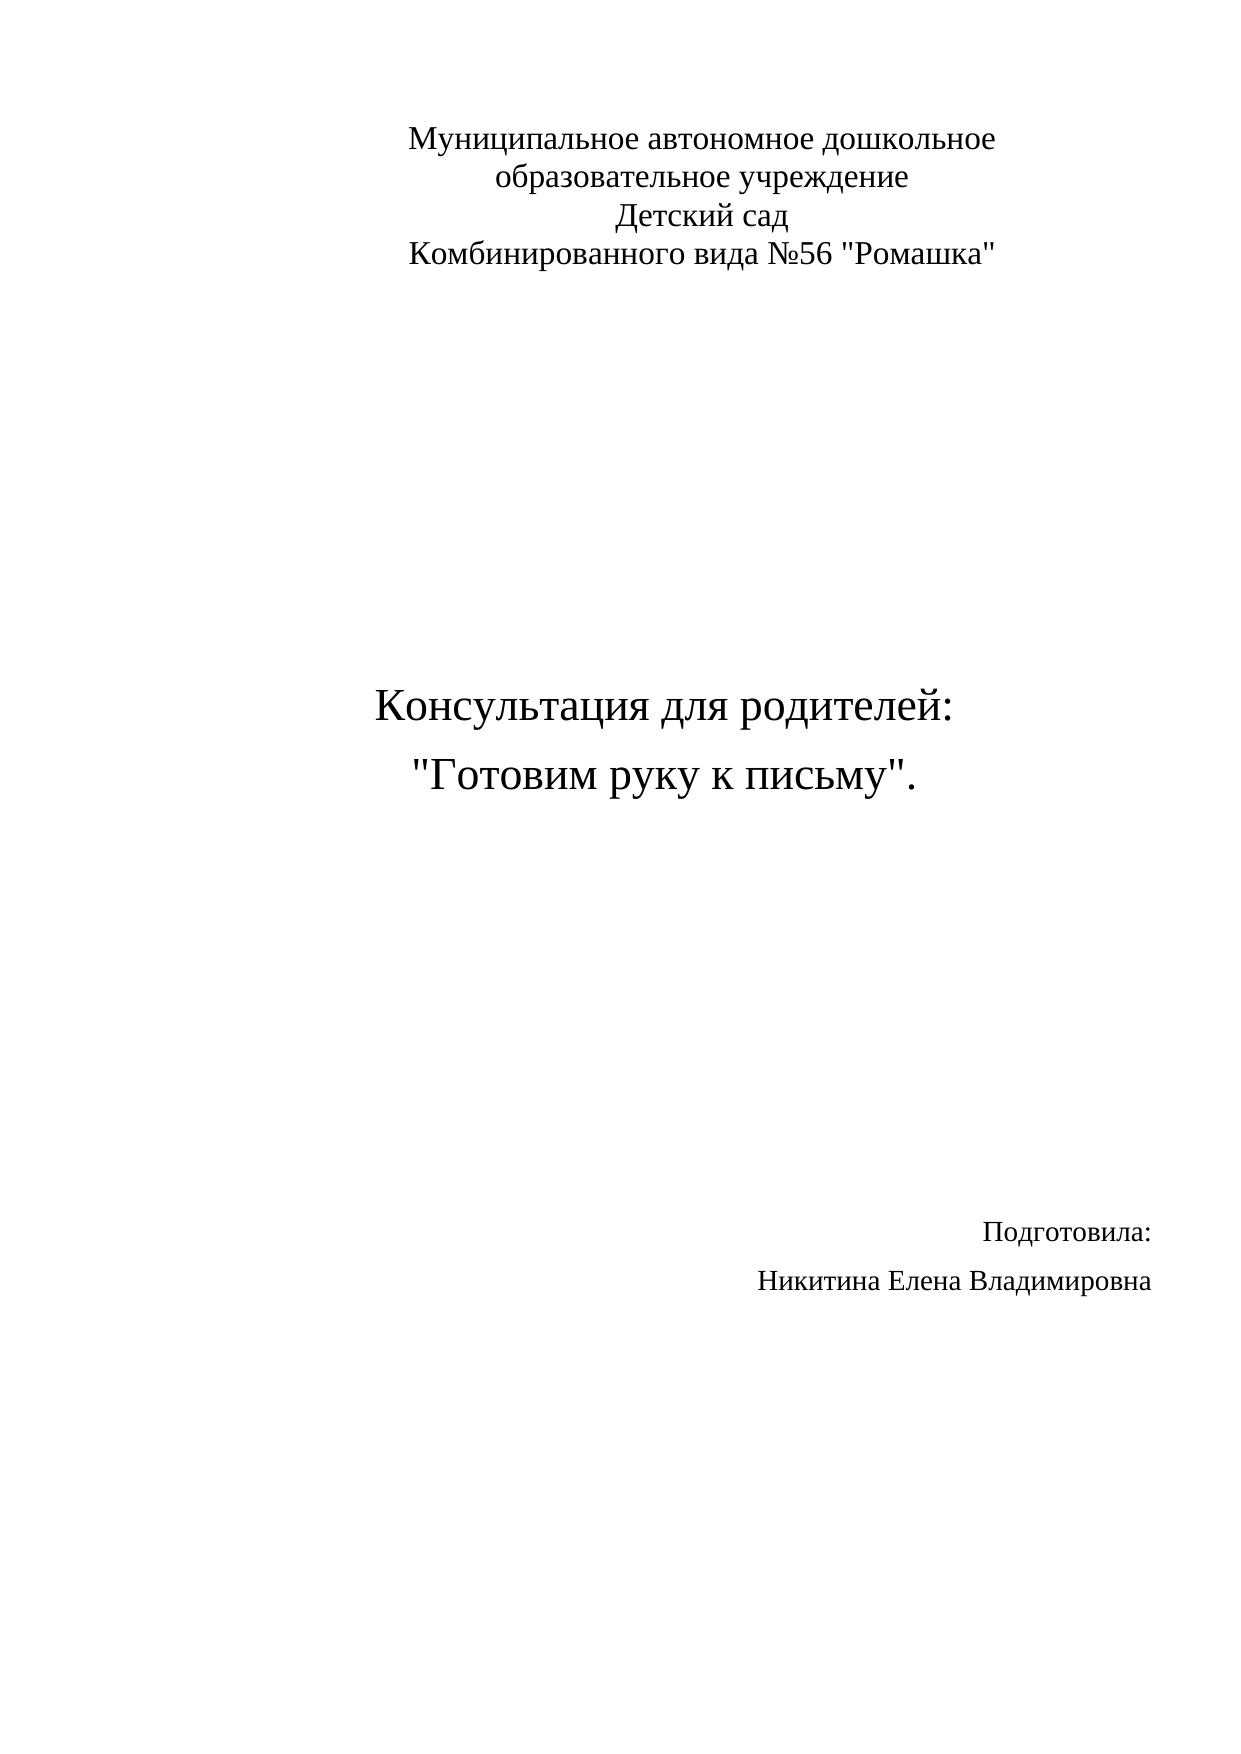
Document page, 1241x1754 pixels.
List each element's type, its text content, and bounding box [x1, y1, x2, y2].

text "Готовим руку к письму". [177, 746, 1152, 799]
list образовательное учреждение [252, 156, 1152, 195]
list Муниципальное автономное дошкольное [252, 118, 1152, 156]
text Подготовила: [177, 1214, 1152, 1247]
text Консультация для родителей: [177, 678, 1152, 731]
list Детский сад [252, 195, 1152, 233]
list Комбинированного вида №56 "Ромашка" [252, 233, 1152, 271]
text Никитина Елена Владимировна [177, 1263, 1152, 1297]
